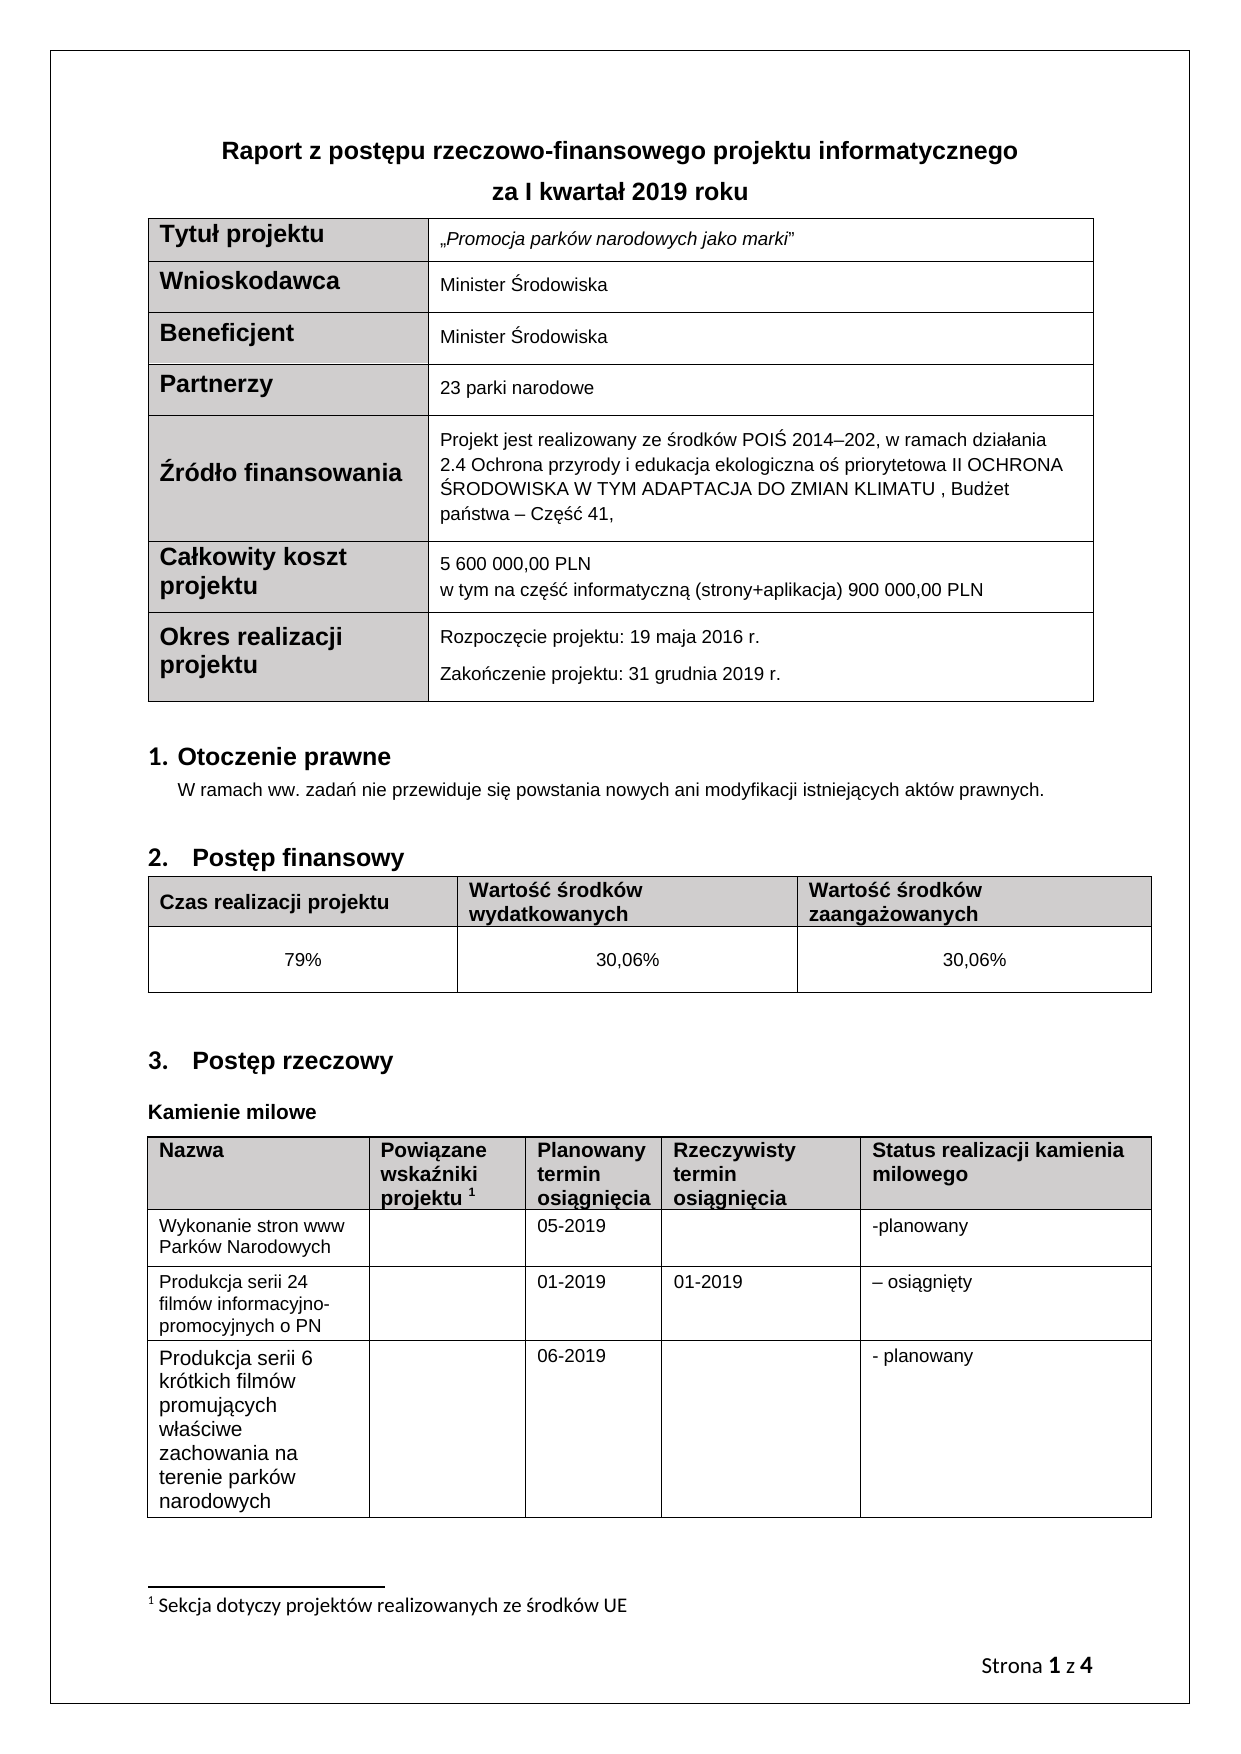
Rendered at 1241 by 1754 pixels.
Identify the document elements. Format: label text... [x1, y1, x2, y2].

table_cell 30,06% [798, 927, 1151, 992]
table_header Rzeczywisty termin osiągnięcia [662, 1138, 860, 1209]
subtitle Raport z postępu rzeczowo-finansowego projektu informatycznego [148, 136, 1093, 164]
table_cell Minister Środowiska [429, 313, 1093, 363]
table_cell 23 parki narodowe [429, 365, 1093, 415]
table_cell Całkowity koszt projektu [149, 542, 428, 612]
table_cell Wnioskodawca [149, 262, 428, 312]
table_cell [662, 1210, 860, 1266]
table_cell -planowany [861, 1210, 1151, 1266]
table_cell 30,06% [458, 927, 797, 992]
subtitle Otoczenie prawne [148, 739, 1063, 772]
table_cell Produkcja serii 6 krótkich filmów promujących właściwe zachowania na terenie parków narodowych [148, 1341, 369, 1517]
table_header Status realizacji kamienia milowego [861, 1138, 1151, 1209]
table_cell 5 600 000,00 PLN w tym na część informatyczną (strony+aplikacja) 900 000,00 PLN [429, 542, 1093, 612]
table_cell Okres realizacji projektu [149, 613, 428, 701]
subtitle Postęp rzeczowy [148, 1043, 1093, 1077]
table_header Powiązane wskaźniki projektu [370, 1138, 525, 1209]
table_header Wartość środków zaangażowanych [798, 877, 1151, 926]
table_cell Rozpoczęcie projektu: 19 maja 2016 r. Zakończenie projektu: 31 grudnia 2019 r. [429, 613, 1093, 701]
subtitle za I kwartał 2019 roku [148, 177, 1093, 206]
table_header Wartość środków wydatkowanych [458, 877, 797, 926]
table_cell Minister Środowiska [429, 262, 1093, 312]
table_cell Partnerzy [149, 365, 428, 415]
table_cell Beneficjent [149, 313, 428, 363]
table_cell Wykonanie stron www Parków Narodowych [148, 1210, 369, 1266]
table_header „Promocja parków narodowych jako marki” [429, 219, 1093, 261]
table_cell 79% [149, 927, 457, 992]
table_header Planowany termin osiągnięcia [526, 1138, 661, 1209]
table_cell 01-2019 [662, 1267, 860, 1340]
table_cell – osiągnięty [861, 1267, 1151, 1340]
table_cell 01-2019 [526, 1267, 661, 1340]
table_cell [370, 1267, 525, 1340]
table_cell [370, 1210, 525, 1266]
table_cell - planowany [861, 1341, 1151, 1517]
table_header Tytuł projektu [149, 219, 428, 261]
table_cell Projekt jest realizowany ze środków POIŚ 2014–202, w ramach działania 2.4 Ochrona przyrody i edukacja ekologiczna oś priorytetowa II OCHRONA ŚRODOWISKA W TYM ADAPTACJA DO ZMIAN KLIMATU , Budżet państwa – Część 41, [429, 416, 1093, 541]
table_cell Produkcja serii 24 filmów informacyjno-promocyjnych o PN [148, 1267, 369, 1340]
table_cell 05-2019 [526, 1210, 661, 1266]
table_cell Źródło finansowania [149, 416, 428, 541]
subtitle Postęp finansowy [148, 840, 1093, 873]
table_cell [662, 1341, 860, 1517]
table_cell [370, 1341, 525, 1517]
subtitle W ramach ww. zadań nie przewiduje się powstania nowych ani modyfikacji istniejących aktów prawnych. [148, 779, 1093, 801]
table_header Nazwa [148, 1138, 369, 1209]
text Kamienie milowe [148, 1100, 1093, 1124]
table_header Czas realizacji projektu [149, 877, 457, 926]
table_cell 06-2019 [526, 1341, 661, 1517]
